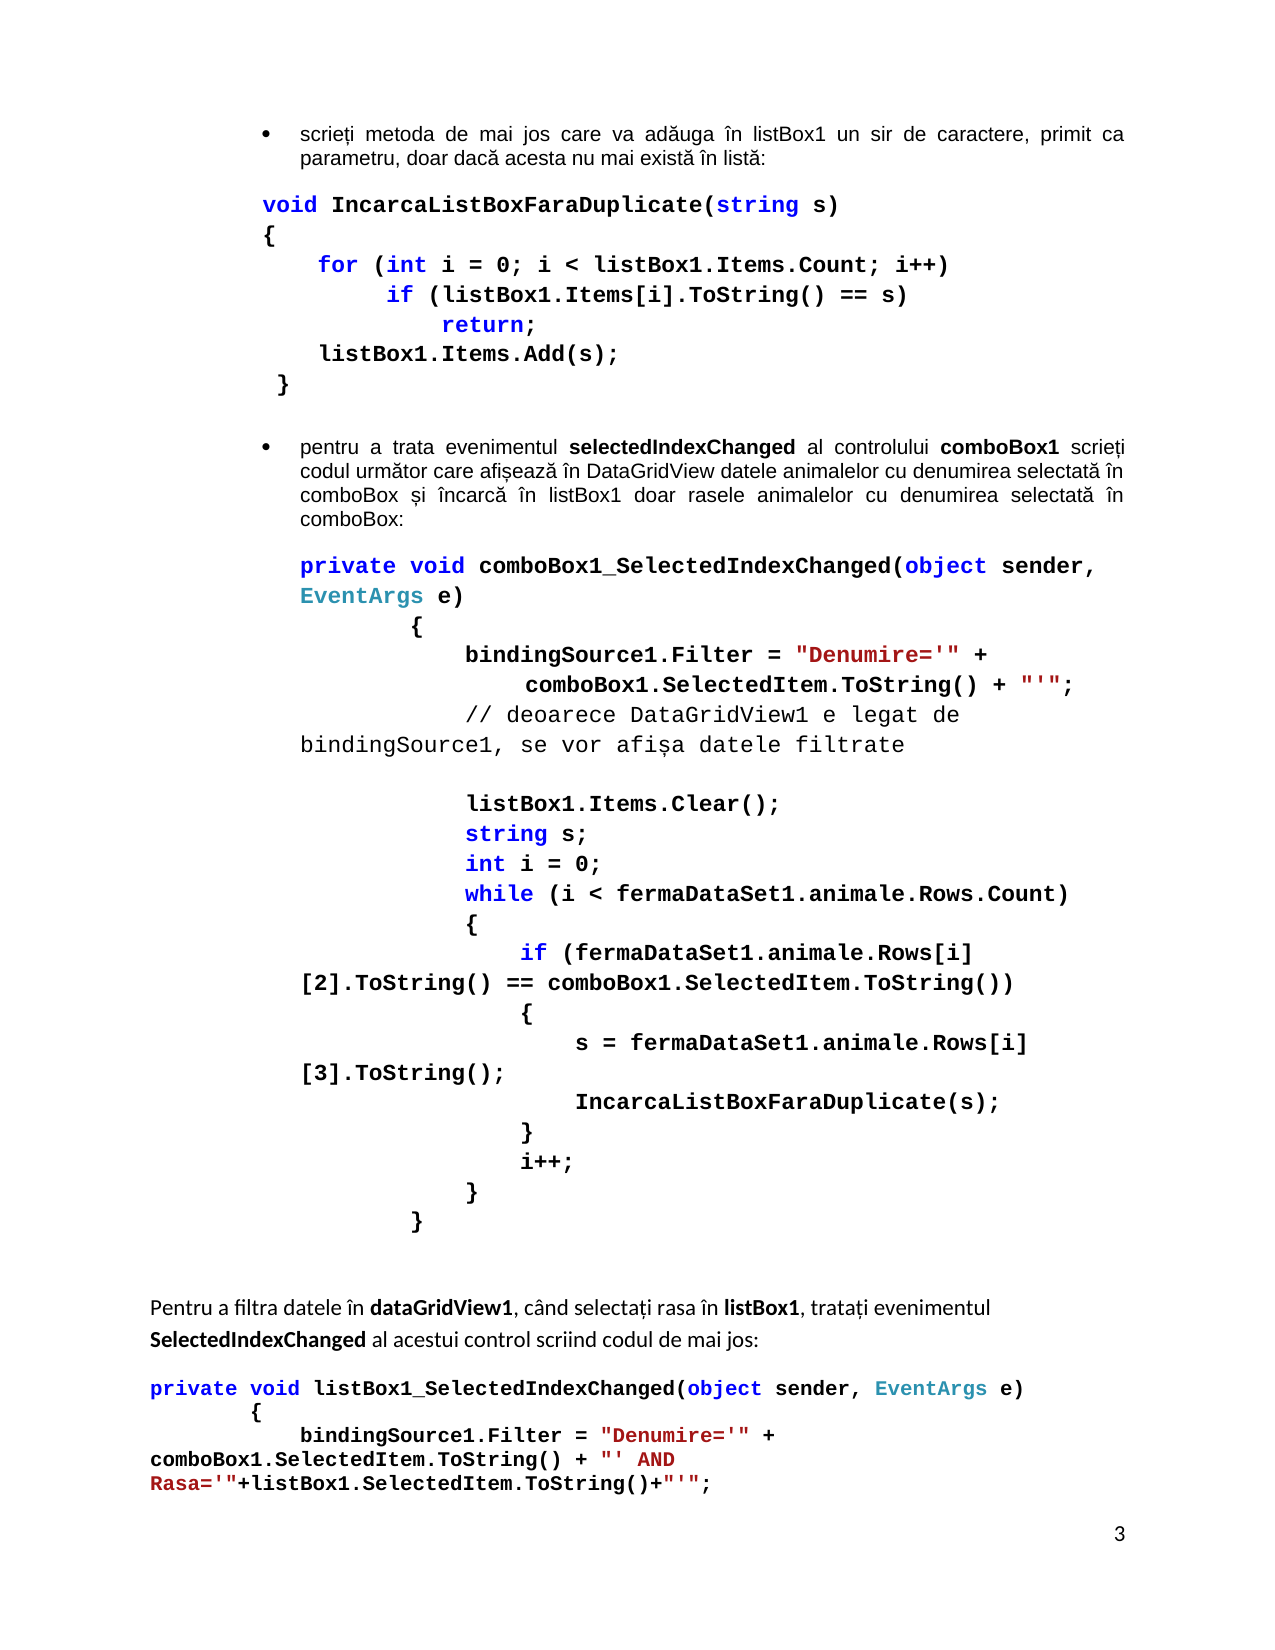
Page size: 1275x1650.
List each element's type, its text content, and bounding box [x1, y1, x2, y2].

text private void comboBox1_SelectedIndexChanged(object sender, EventArgs e) [300, 554, 1125, 610]
text } [300, 1210, 1125, 1236]
text private void listBox1_SelectedIndexChanged(object sender, EventArgs e) [150, 1378, 1125, 1402]
text } [262, 373, 1125, 398]
text { [150, 1402, 1125, 1425]
text { [300, 1001, 1125, 1027]
list pentru a trata evenimentul selectedIndexChanged al controlului comboBox1 scrieți codul următor care afișează în DataGridView datele animalelor cu denumirea selectată în comboBox și încarcă în listBox1 doar rasele animalelor cu denumirea selectată în comboBox: [262, 434, 1125, 531]
text for (int i = 0; i < listBox1.Items.Count; i++) [262, 253, 1125, 279]
text IncarcaListBoxFaraDuplicate(s); [300, 1091, 1125, 1117]
text listBox1.Items.Add(s); [262, 343, 1125, 369]
text bindingSource1.Filter = "Denumire='" + [300, 644, 1125, 670]
text while (i < fermaDataSet1.animale.Rows.Count) [300, 882, 1125, 908]
list scrieți metoda de mai jos care va adăuga în listBox1 un sir de caractere, primit ca parametru, doar dacă acesta nu mai există în listă: [262, 122, 1125, 170]
text return; [262, 313, 1125, 339]
text int i = 0; [300, 852, 1125, 878]
text void IncarcaListBoxFaraDuplicate(string s) [262, 194, 1125, 220]
text } [300, 1121, 1125, 1146]
text { [300, 912, 1125, 938]
text if (listBox1.Items[i].ToString() == s) [262, 283, 1125, 309]
text if (fermaDataSet1.animale.Rows[i][2].ToString() == comboBox1.SelectedItem.ToString()) [300, 942, 1125, 997]
text } [300, 1180, 1125, 1206]
text i++; [300, 1150, 1125, 1176]
text listBox1.Items.Clear(); [300, 793, 1125, 819]
text Pentru a filtra datele în dataGridView1, când selectați rasa în listBox1, tratați evenimentul SelectedIndexChanged al acestui control scriind codul de mai jos: [150, 1293, 1125, 1353]
text { [300, 614, 1125, 640]
text // deoarece DataGridView1 e legat de bindingSource1, se vor afișa datele filtrate [300, 703, 1125, 759]
text comboBox1.SelectedItem.ToString() + "'"; [300, 674, 1125, 699]
text bindingSource1.Filter = "Denumire='" + comboBox1.SelectedItem.ToString() + "' AND Rasa='"+listBox1.SelectedItem.ToString()+"'"; [150, 1425, 1125, 1496]
text string s; [300, 823, 1125, 848]
text s = fermaDataSet1.animale.Rows[i][3].ToString(); [300, 1031, 1125, 1087]
text { [262, 224, 1125, 249]
